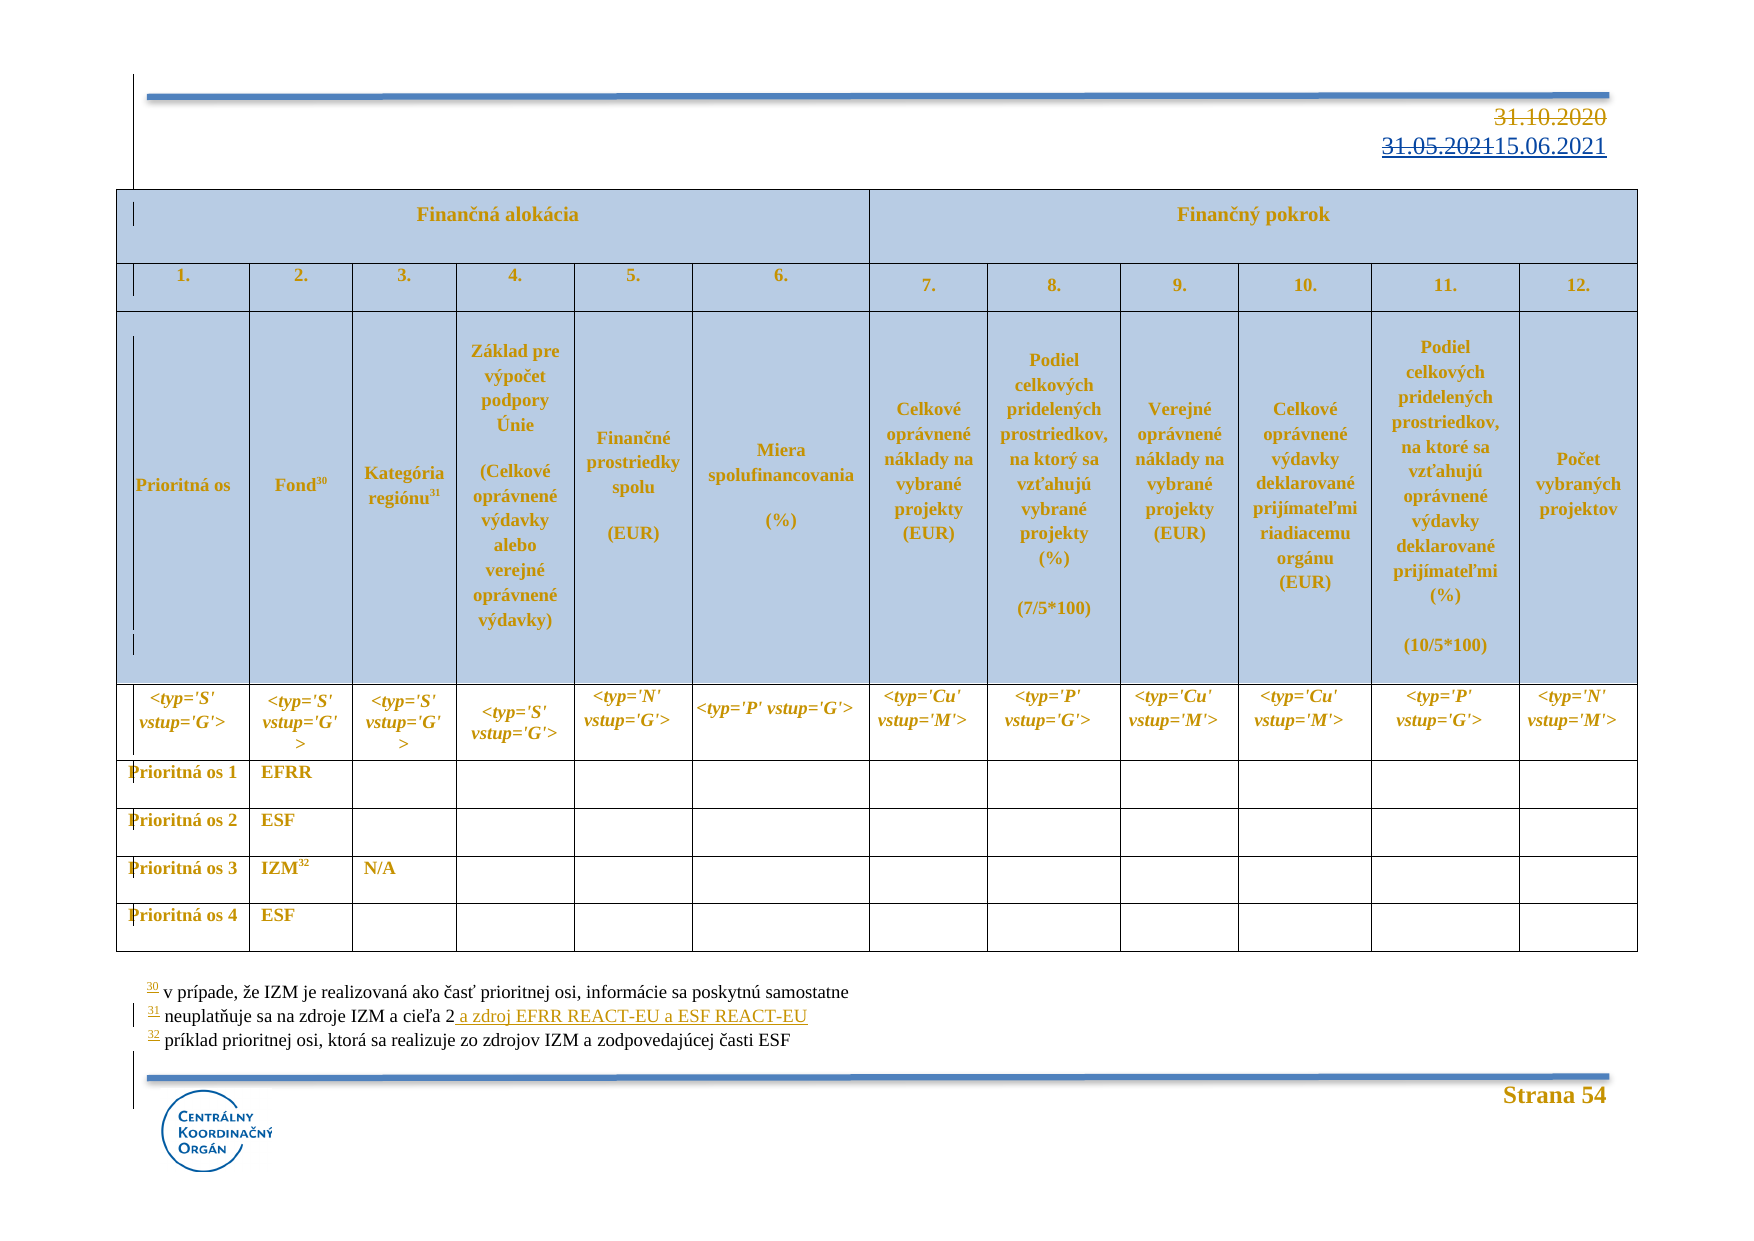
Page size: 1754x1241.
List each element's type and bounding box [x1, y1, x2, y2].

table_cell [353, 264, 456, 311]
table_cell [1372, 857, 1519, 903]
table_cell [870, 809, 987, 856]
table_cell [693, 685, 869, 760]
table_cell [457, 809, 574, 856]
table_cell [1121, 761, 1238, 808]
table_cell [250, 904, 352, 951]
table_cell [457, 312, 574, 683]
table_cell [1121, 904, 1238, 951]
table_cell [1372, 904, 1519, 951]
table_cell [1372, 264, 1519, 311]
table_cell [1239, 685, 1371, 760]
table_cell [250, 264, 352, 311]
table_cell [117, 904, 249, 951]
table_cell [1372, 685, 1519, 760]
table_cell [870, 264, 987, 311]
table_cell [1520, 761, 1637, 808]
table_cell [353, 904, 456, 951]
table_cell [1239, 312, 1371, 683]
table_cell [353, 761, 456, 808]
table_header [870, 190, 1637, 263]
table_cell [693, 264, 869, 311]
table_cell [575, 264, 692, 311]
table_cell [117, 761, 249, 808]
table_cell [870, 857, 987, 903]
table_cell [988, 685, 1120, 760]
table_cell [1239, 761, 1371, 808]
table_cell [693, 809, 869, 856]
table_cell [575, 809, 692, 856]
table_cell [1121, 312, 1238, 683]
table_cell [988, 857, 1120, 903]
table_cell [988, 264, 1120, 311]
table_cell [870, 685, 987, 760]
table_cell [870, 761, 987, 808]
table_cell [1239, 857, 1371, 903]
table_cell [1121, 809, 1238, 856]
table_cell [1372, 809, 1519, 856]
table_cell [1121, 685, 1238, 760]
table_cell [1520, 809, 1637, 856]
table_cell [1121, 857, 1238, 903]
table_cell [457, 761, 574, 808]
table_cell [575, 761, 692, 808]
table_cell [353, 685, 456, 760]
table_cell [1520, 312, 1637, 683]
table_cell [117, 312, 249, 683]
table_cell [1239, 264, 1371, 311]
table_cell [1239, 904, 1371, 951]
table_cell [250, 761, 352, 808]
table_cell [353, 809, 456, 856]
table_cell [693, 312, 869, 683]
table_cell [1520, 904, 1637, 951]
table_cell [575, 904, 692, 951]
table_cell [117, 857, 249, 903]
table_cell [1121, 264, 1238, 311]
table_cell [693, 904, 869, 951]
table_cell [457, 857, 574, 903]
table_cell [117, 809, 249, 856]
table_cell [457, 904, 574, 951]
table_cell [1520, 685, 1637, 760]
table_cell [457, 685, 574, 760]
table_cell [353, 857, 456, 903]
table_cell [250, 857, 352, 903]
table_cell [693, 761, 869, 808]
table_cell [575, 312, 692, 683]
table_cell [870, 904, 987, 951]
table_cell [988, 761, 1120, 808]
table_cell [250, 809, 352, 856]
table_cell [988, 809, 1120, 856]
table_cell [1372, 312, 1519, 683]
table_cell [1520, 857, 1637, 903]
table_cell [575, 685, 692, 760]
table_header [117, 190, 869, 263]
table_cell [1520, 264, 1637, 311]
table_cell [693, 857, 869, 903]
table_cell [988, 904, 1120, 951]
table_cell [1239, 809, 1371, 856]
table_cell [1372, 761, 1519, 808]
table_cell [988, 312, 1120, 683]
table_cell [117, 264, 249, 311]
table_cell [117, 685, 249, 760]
picture [159, 1088, 272, 1171]
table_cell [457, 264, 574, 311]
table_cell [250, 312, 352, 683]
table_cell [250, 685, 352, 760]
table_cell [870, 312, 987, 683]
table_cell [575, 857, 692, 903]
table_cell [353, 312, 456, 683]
